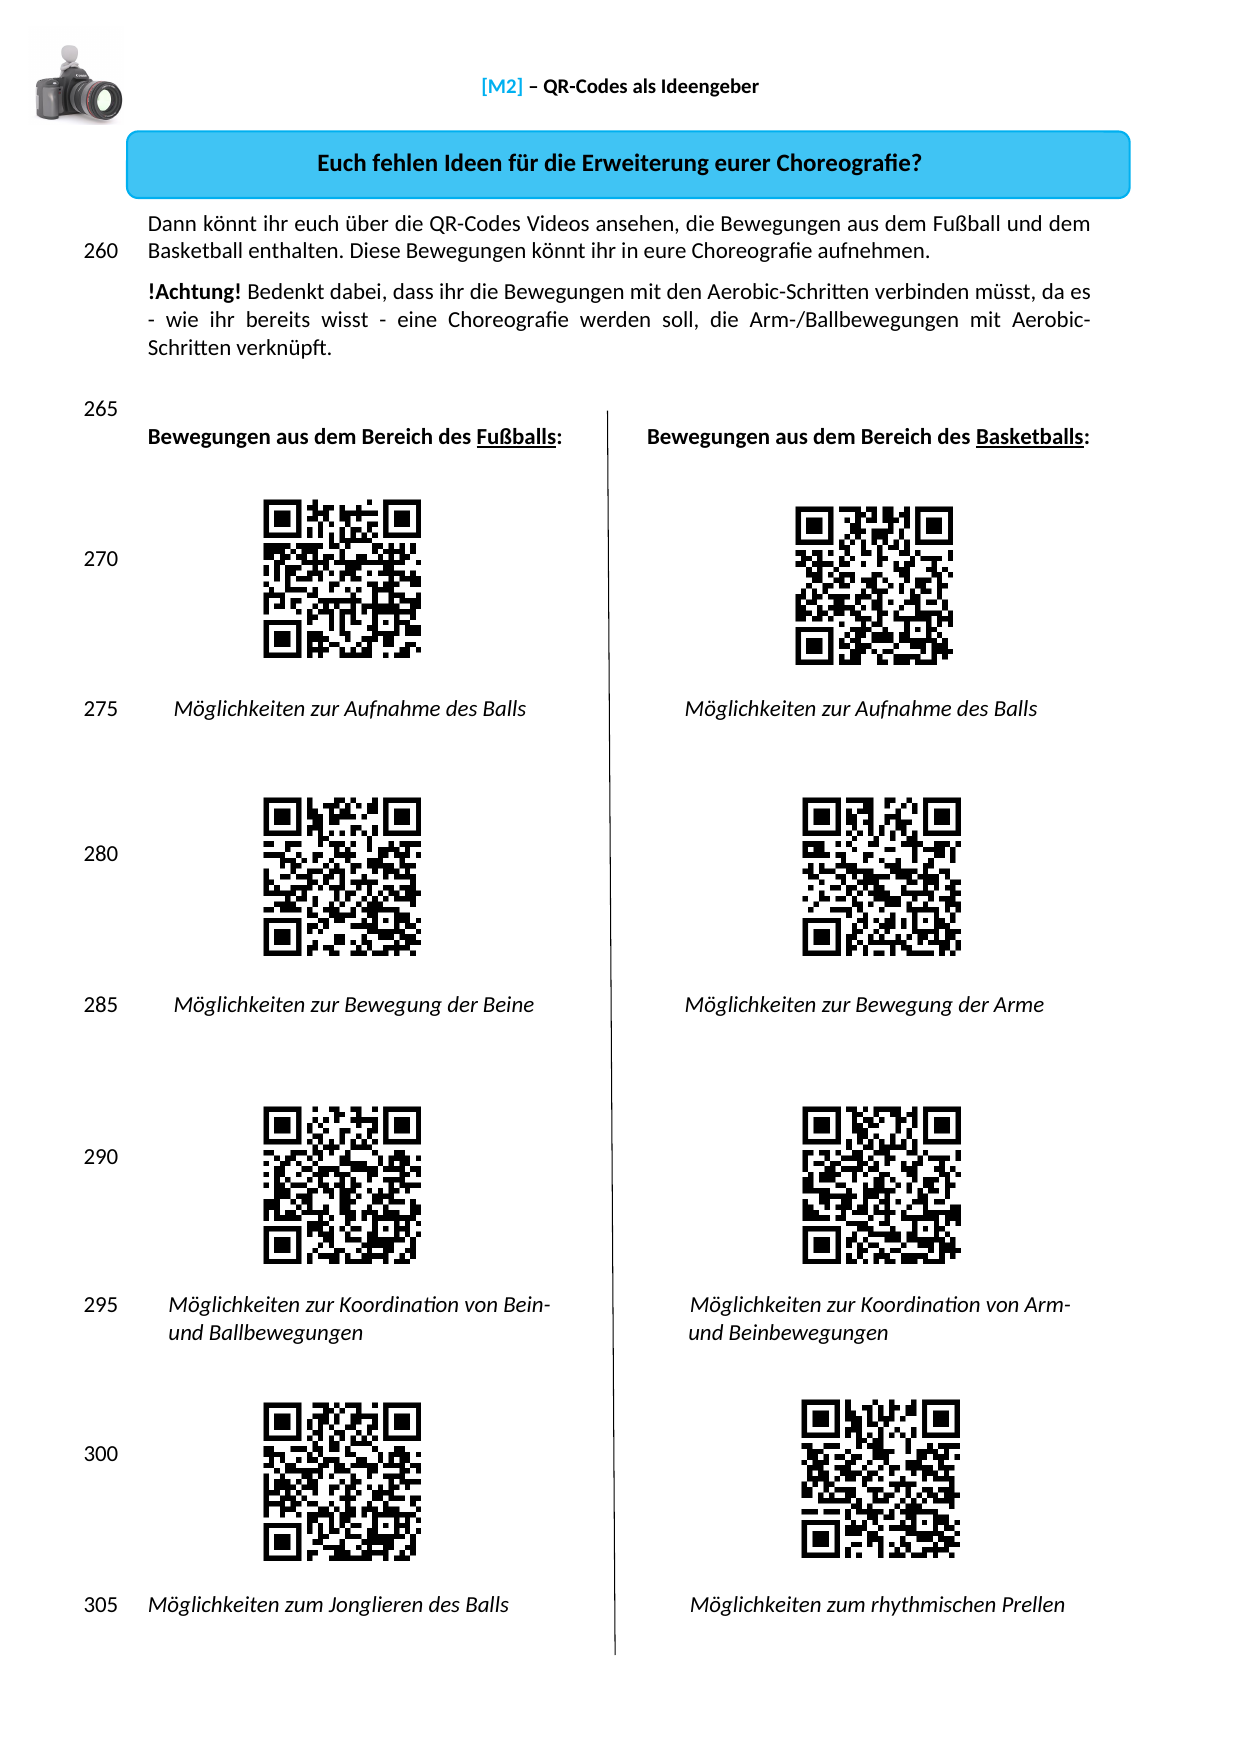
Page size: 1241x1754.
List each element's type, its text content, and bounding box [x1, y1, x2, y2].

picture [779, 775, 980, 975]
picture [240, 775, 440, 975]
text !Achtung! Bedenkt dabei, dass ihr die Bewegungen mit den Aerobic-Schritten verbinden müsst, da es - wie ihr bereits wisst - eine Choreografie werden soll, die Arm-/Ballbewegungen mit Aerobic-Schritten verknüpft. [148, 277, 1093, 361]
picture [240, 1380, 440, 1580]
text Möglichkeiten zur Koordination von Bein- Möglichkeiten zur Koordination von Arm- [614, 1290, 1093, 1318]
text Möglichkeiten zur Aufnahme des Balls Möglichkeiten zur Aufnahme des Balls [610, 694, 1093, 722]
text Möglichkeiten zur Bewegung der Beine Möglichkeiten zur Bewegung der Arme [612, 990, 1093, 1018]
text und Ballbewegungen und Beinbewegungen [148, 1318, 612, 1346]
picture [240, 476, 440, 677]
text Dann könnt ihr euch über die QR-Codes Videos ansehen, die Bewegungen aus dem Fußball und dem Basketball enthalten. Diese Bewegungen könnt ihr in eure Choreografie aufnehmen. [148, 209, 1093, 265]
text Euch fehlen Ideen für die Erweiterung eurer Choreografie? [148, 148, 1093, 178]
text Möglichkeiten zur Aufnahme des Balls Möglichkeiten zur Aufnahme des Balls [148, 694, 608, 722]
text und Ballbewegungen und Beinbewegungen [614, 1318, 1093, 1346]
text Bewegungen aus dem Bereich des Fußballs: Bewegungen aus dem Bereich des Basketballs: [609, 422, 1093, 450]
text Möglichkeiten zur Koordination von Bein- Möglichkeiten zur Koordination von Arm- [148, 1290, 612, 1318]
picture [778, 1377, 979, 1577]
picture [772, 483, 972, 684]
text Möglichkeiten zum Jonglieren des Balls Möglichkeiten zum rhythmischen Prellen [148, 1590, 614, 1618]
text Möglichkeiten zum Jonglieren des Balls Möglichkeiten zum rhythmischen Prellen [616, 1590, 1093, 1618]
text Bewegungen aus dem Bereich des Fußballs: Bewegungen aus dem Bereich des Basketballs: [148, 422, 607, 450]
picture [26, 26, 124, 124]
text Möglichkeiten zur Bewegung der Beine Möglichkeiten zur Bewegung der Arme [148, 990, 610, 1018]
picture [240, 1083, 440, 1283]
picture [779, 1083, 980, 1283]
